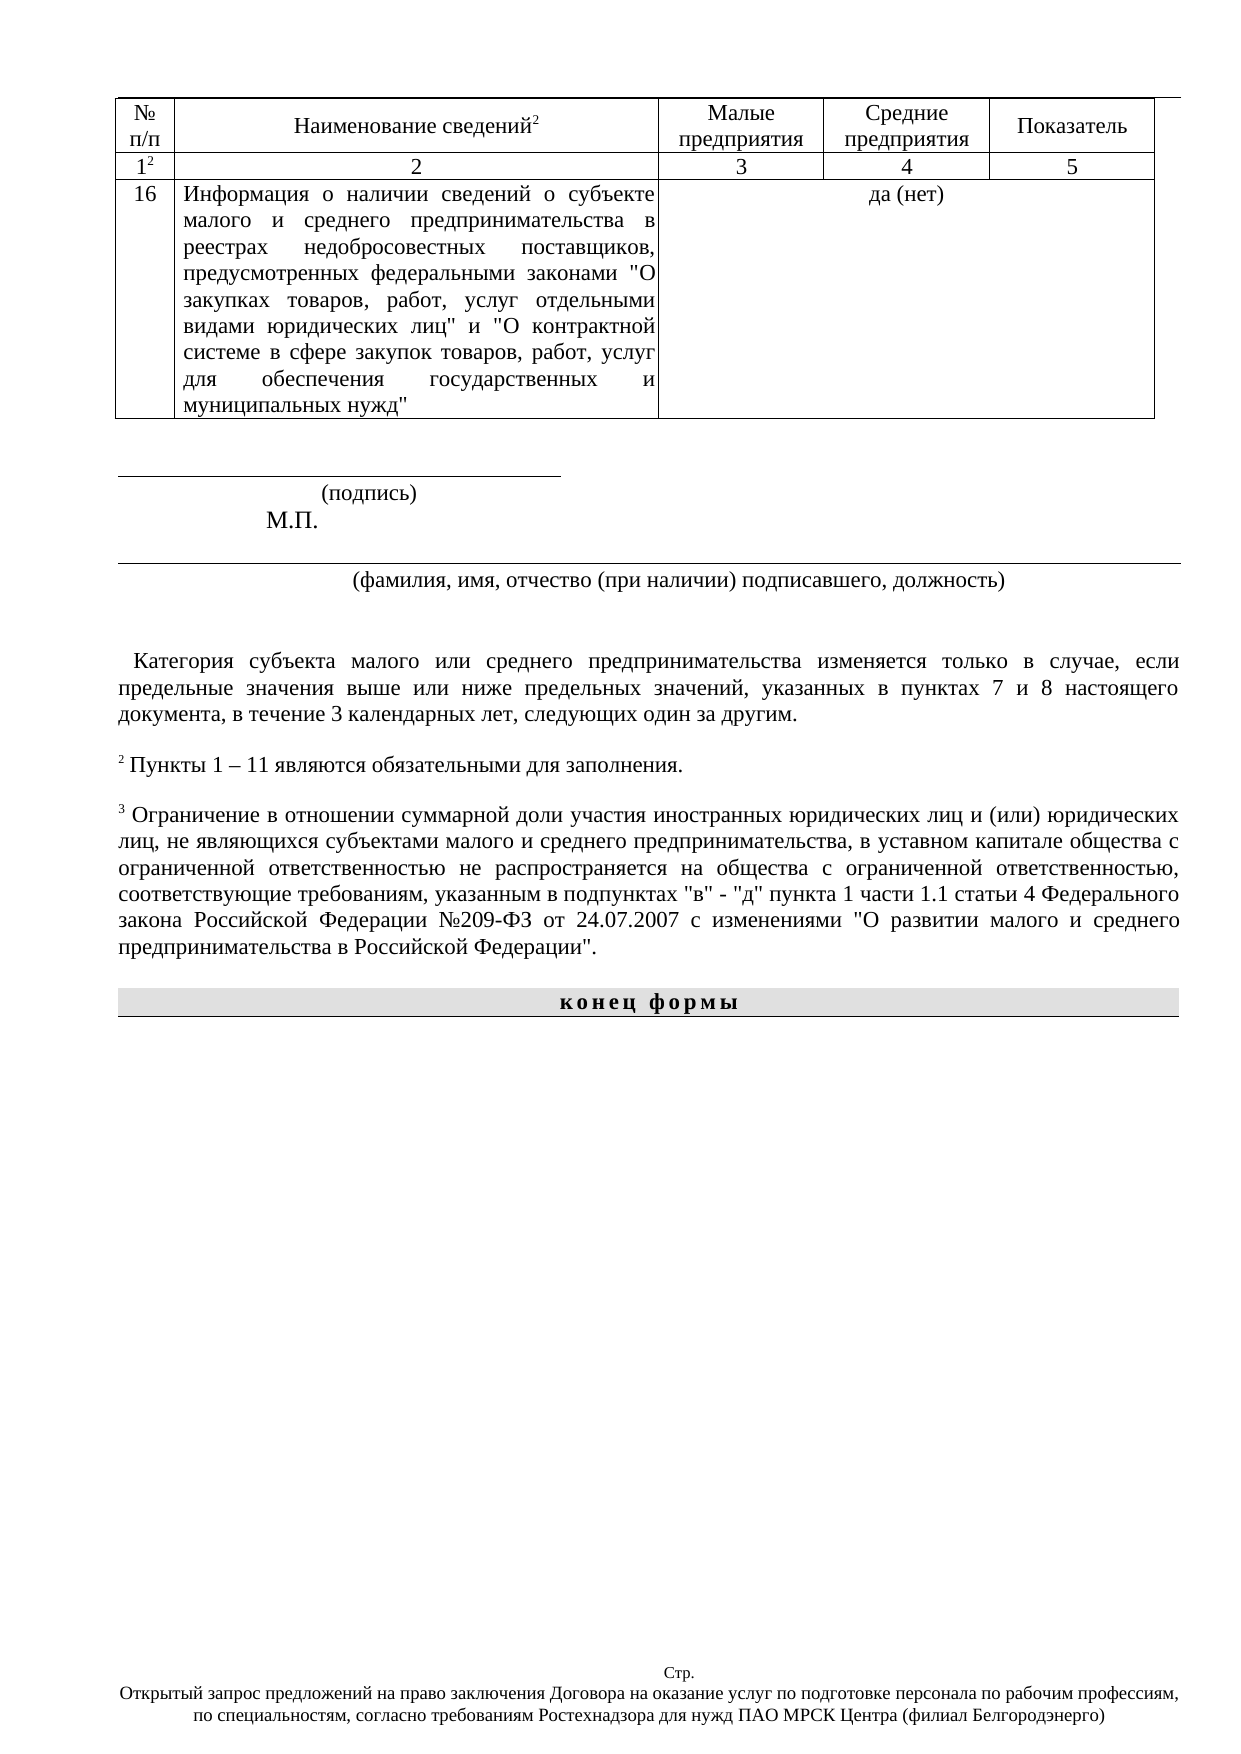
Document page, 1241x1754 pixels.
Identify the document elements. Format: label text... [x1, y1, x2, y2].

table_cell да (нет) [659, 180, 1154, 417]
table_cell 16 [116, 180, 174, 417]
text М.П. [207, 505, 1181, 534]
table_header Малые предприятия [659, 99, 823, 152]
text (фамилия, имя, отчество (при наличии) подписавшего, должность) [118, 564, 1181, 592]
text конец формы [118, 988, 1179, 1016]
table_cell 2 [175, 153, 658, 179]
text Категория субъекта малого или среднего предпринимательства изменяется только в случае, если предельные значения выше или ниже предельных значений, указанных в пунктах 7 и 8 настоящего документа, в течение 3 календарных лет, следующих один за другим. [118, 647, 1181, 727]
table_cell 3 [659, 153, 823, 179]
table_cell Информация о наличии сведений о субъекте малого и среднего предпринимательства в реестрах недобросовестных поставщиков, предусмотренных федеральными законами "О закупках товаров, работ, услуг отдельными видами юридических лиц" и "О контрактной системе в сфере закупок товаров, работ, услуг для обеспечения государственных и муниципальных нужд" [175, 180, 658, 417]
text 3 Ограничение в отношении суммарной доли участия иностранных юридических лиц и (или) юридических лиц, не являющихся субъектами малого и среднего предпринимательства, в уставном капитале общества с ограниченной ответственностью не распространяется на общества с ограниченной ответственностью, соответствующие требованиям, указанным в подпунктах "в" - "д" пункта 1 части 1.1 статьи 4 Федерального закона Российской Федерации №209-ФЗ от 24.07.2007 с изменениями "О развитии малого и среднего предпринимательства в Российской Федерации". [118, 801, 1181, 959]
table_cell 4 [824, 153, 989, 179]
table_header Средние предприятия [824, 99, 989, 152]
table_cell 5 [990, 153, 1154, 179]
text 2 Пункты 1 – 11 являются обязательными для заполнения. [118, 751, 1181, 777]
table_cell 12 [116, 153, 174, 179]
table_header № п/п [116, 99, 174, 152]
table_header Наименование сведений2 [175, 99, 658, 152]
table_header Показатель [990, 99, 1154, 152]
text (подпись) [118, 477, 561, 505]
